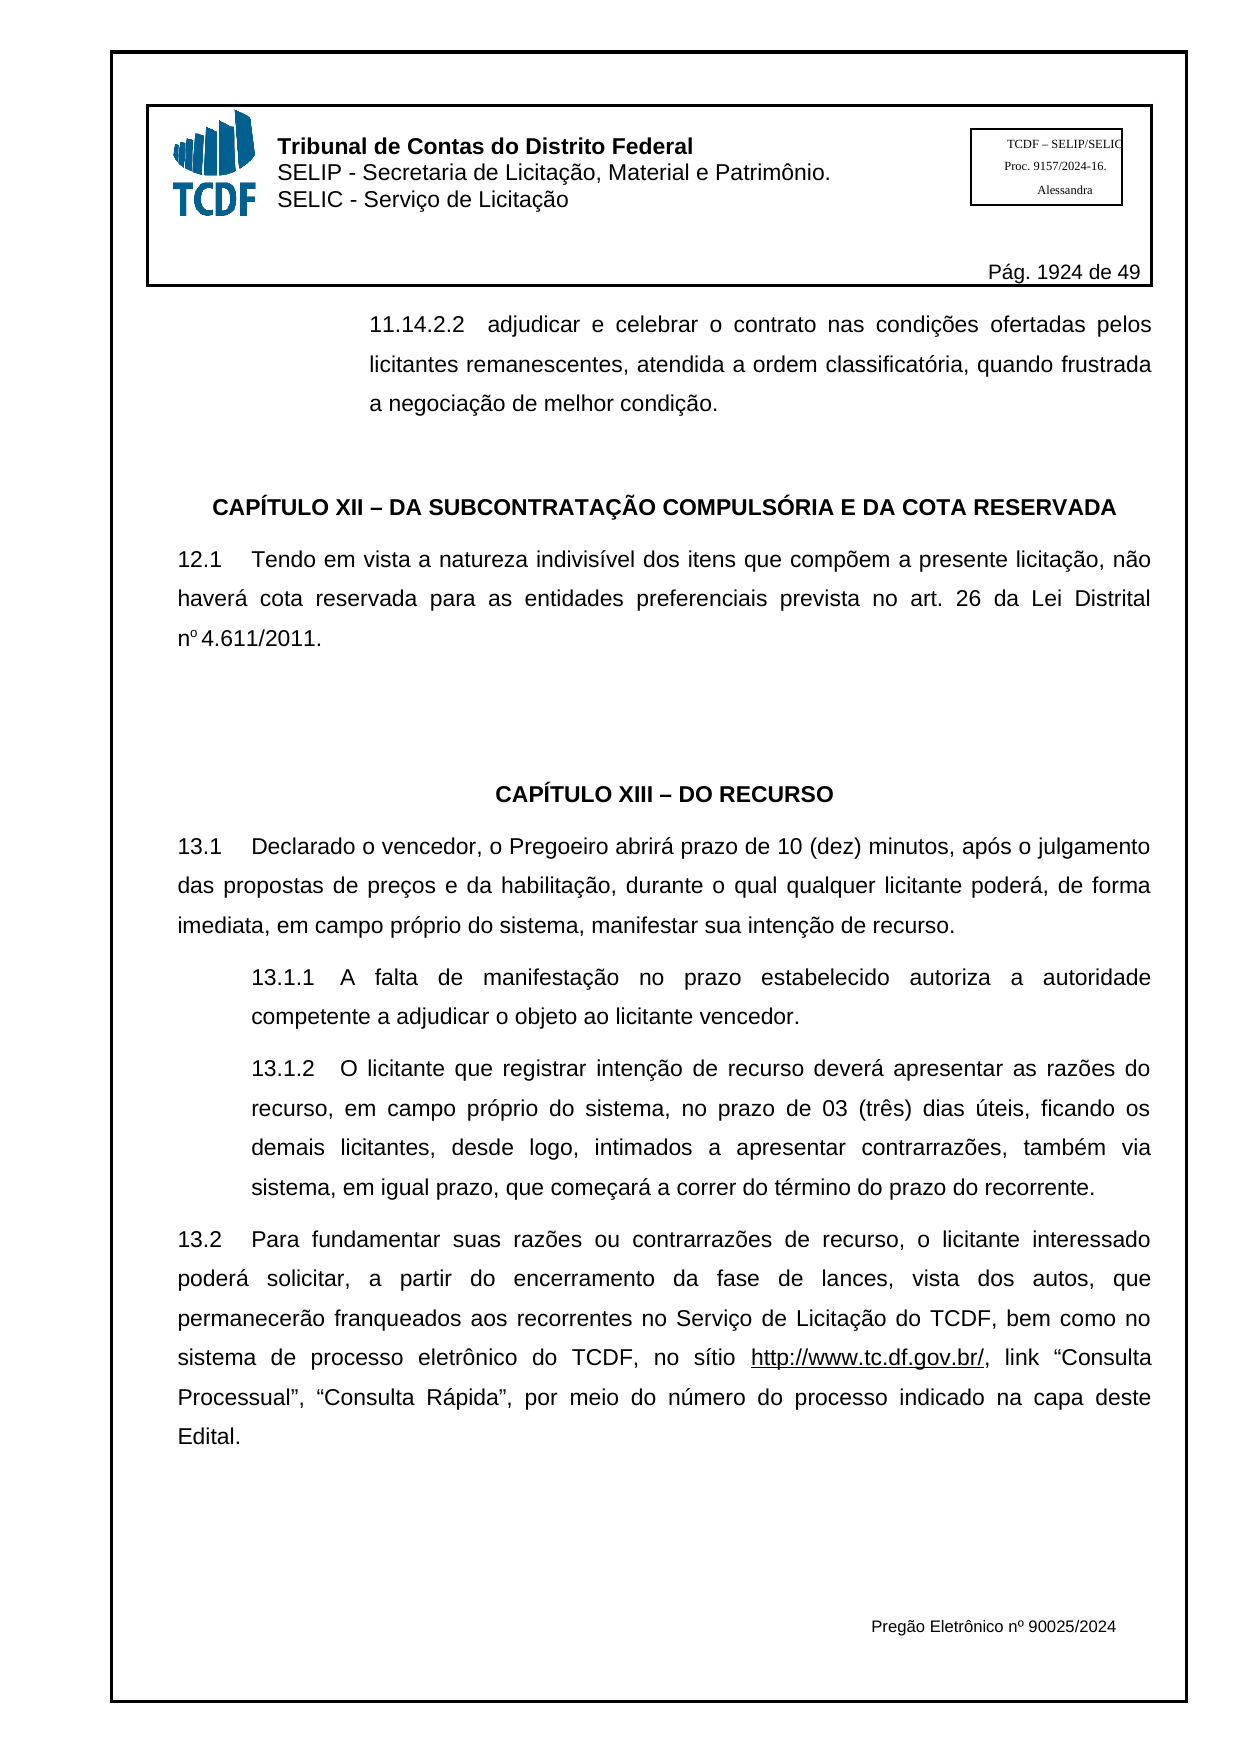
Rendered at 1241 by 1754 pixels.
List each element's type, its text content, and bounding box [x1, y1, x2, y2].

text Capítulo XII – DA SUBCONTRATAÇÃO COMPULSÓRIA E DA COTA RESERVADA [177, 494, 1152, 520]
text 13.1 Declarado o vencedor, o Pregoeiro abrirá prazo de 10 (dez) minutos, após o julgamento das propostas de preços e da habilitação, durante o qual qualquer licitante poderá, de forma imediata, em campo próprio do sistema, manifestar sua intenção de recurso. [177, 833, 1152, 938]
text 12.1 Tendo em vista a natureza indivisível dos itens que compõem a presente licitação, não haverá cota reservada para as entidades preferenciais prevista no art. 26 da Lei Distrital no 4.611/2011. [177, 546, 1152, 651]
text 13.1.1 A falta de manifestação no prazo estabelecido autoriza a autoridade competente a adjudicar o objeto ao licitante vencedor. [251, 964, 1152, 1029]
text 11.14.2.2 adjudicar e celebrar o contrato nas condições ofertadas pelos licitantes remanescentes, atendida a ordem classificatória, quando frustrada a negociação de melhor condição. [369, 311, 1152, 416]
text capítulo XIII – do RECURSO [177, 781, 1152, 807]
picture [158, 107, 270, 218]
text 13.2 Para fundamentar suas razões ou contrarrazões de recurso, o licitante interessado poderá solicitar, a partir do encerramento da fase de lances, vista dos autos, que permanecerão franqueados aos recorrentes no Serviço de Licitação do TCDF, bem como no sistema de processo eletrônico do TCDF, no sítio http://www.tc.df.gov.br/, link “Consulta Processual”, “Consulta Rápida”, por meio do número do processo indicado na capa deste Edital. [177, 1226, 1152, 1449]
text 13.1.2 O licitante que registrar intenção de recurso deverá apresentar as razões do recurso, em campo próprio do sistema, no prazo de 03 (três) dias úteis, ficando os demais licitantes, desde logo, intimados a apresentar contrarrazões, também via sistema, em igual prazo, que começará a correr do término do prazo do recorrente. [251, 1055, 1152, 1200]
